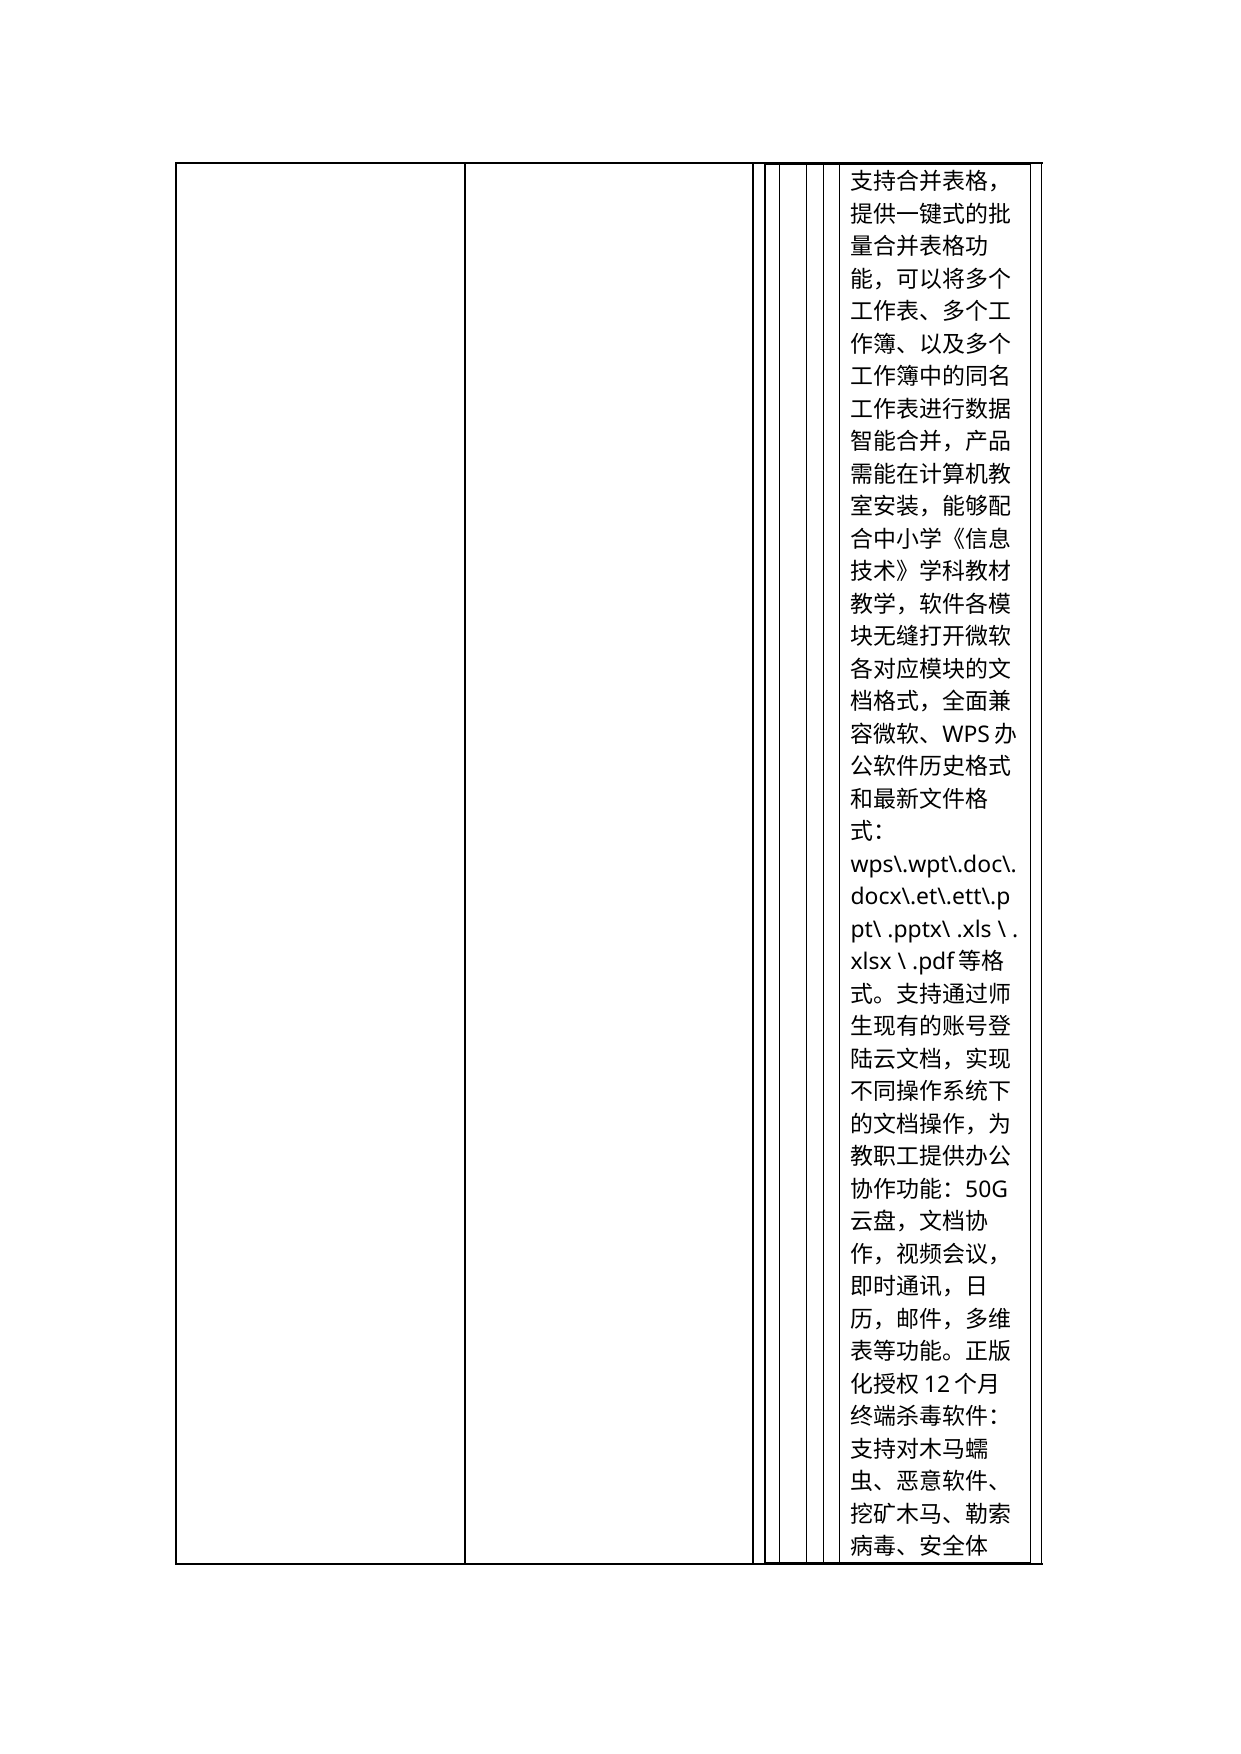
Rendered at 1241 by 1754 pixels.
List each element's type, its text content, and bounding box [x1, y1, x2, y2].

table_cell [754, 164, 764, 1563]
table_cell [1031, 164, 1041, 1563]
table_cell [766, 165, 779, 1562]
table_cell 1 [177, 164, 464, 1563]
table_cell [824, 165, 839, 1562]
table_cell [840, 165, 1030, 1562]
table_cell [466, 164, 752, 1563]
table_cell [780, 165, 806, 1562]
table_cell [807, 165, 823, 1562]
